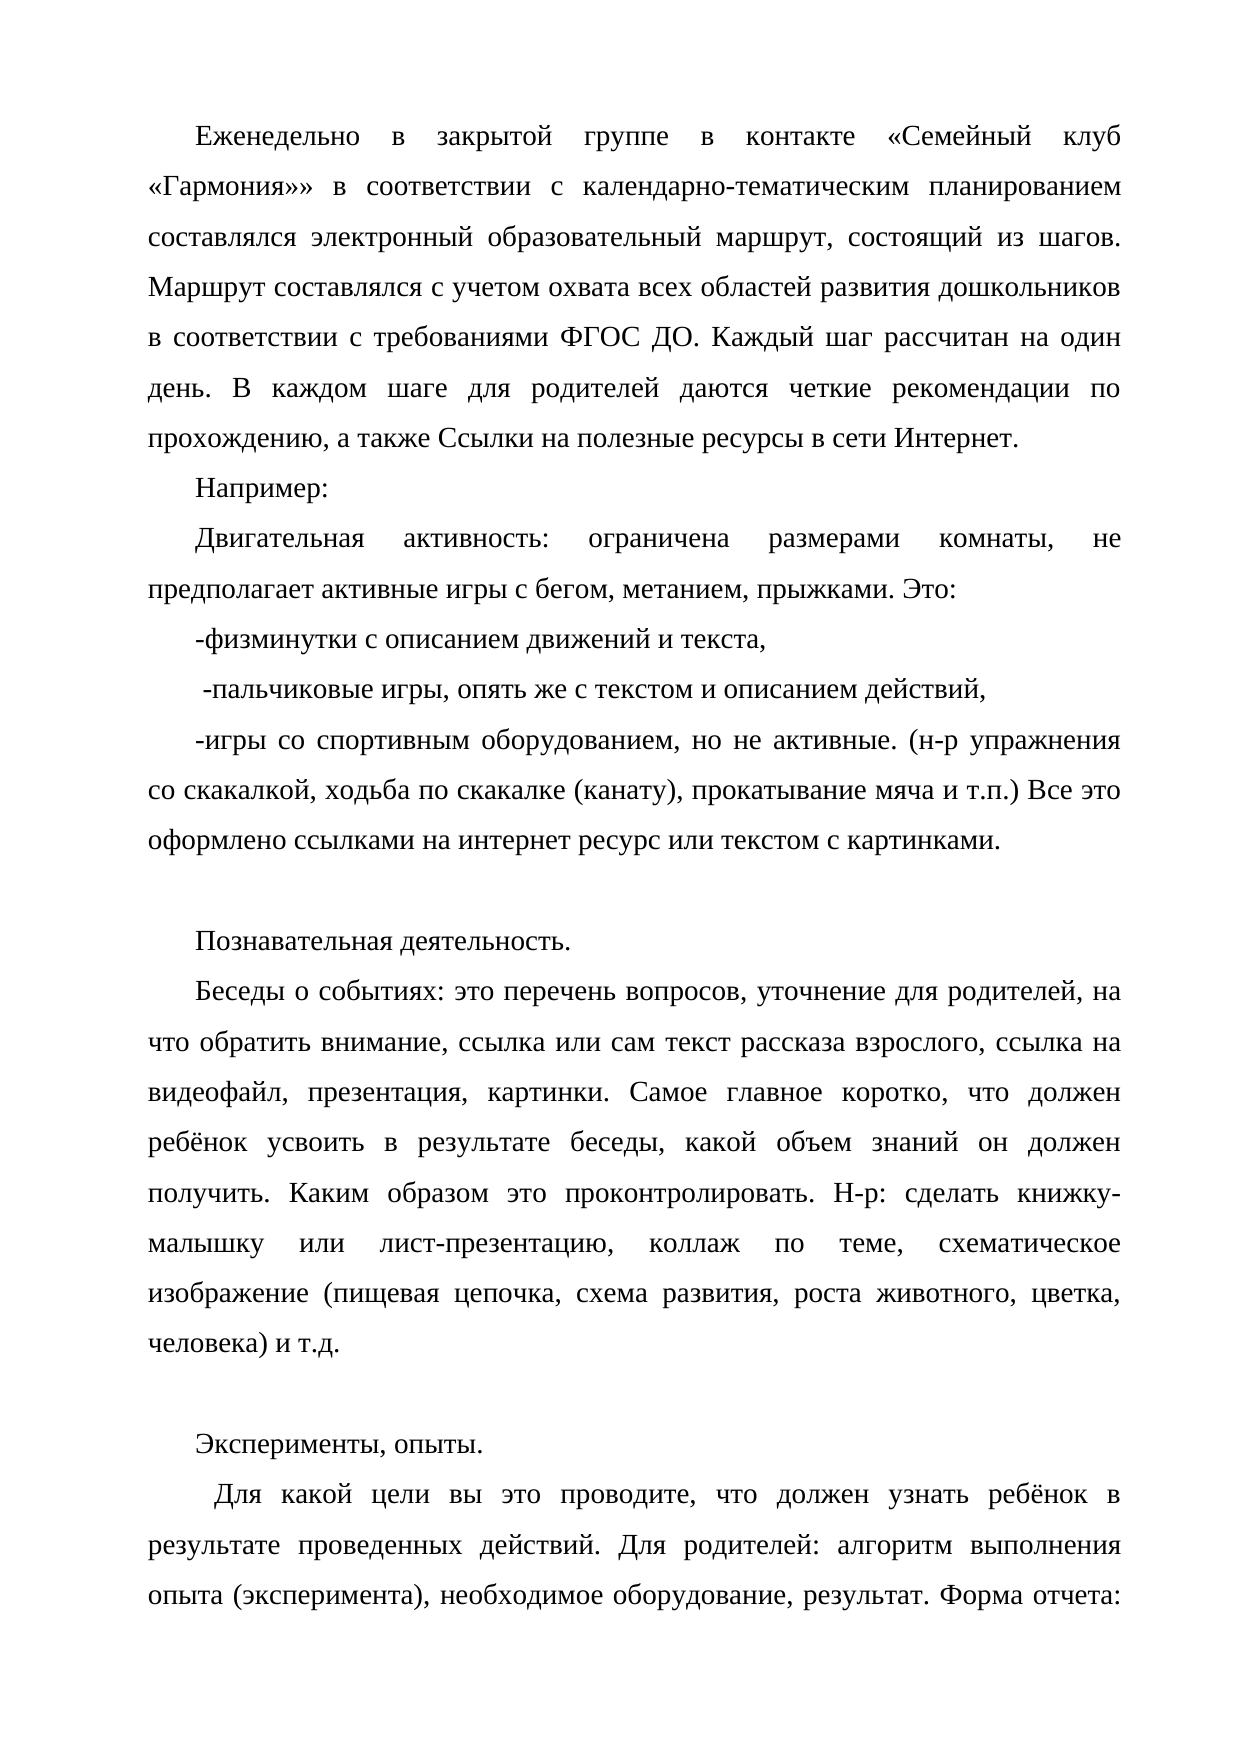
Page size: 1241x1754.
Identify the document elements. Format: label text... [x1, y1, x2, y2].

text -игры со спортивным оборудованием, но не активные. (н-р упражнения со скакалкой, ходьба по скакалке (канату), прокатывание мяча и т.п.) Все это оформлено ссылками на интернет ресурс или текстом с картинками. [148, 722, 1122, 856]
text Познавательная деятельность. [148, 923, 1122, 957]
text -пальчиковые игры, опять же с текстом и описанием действий, [148, 672, 1122, 705]
text Эксперименты, опыты. [148, 1426, 1122, 1460]
text Беседы о событиях: это перечень вопросов, уточнение для родителей, на что обратить внимание, ссылка или сам текст рассказа взрослого, ссылка на видеофайл, презентация, картинки. Самое главное коротко, что должен ребёнок усвоить в результате беседы, какой объем знаний он должен получить. Каким образом это проконтролировать. Н-р: сделать книжку-малышку или лист-презентацию, коллаж по теме, схематическое изображение (пищевая цепочка, схема развития, роста животного, цветка, человека) и т.д. [148, 973, 1122, 1359]
text -физминутки с описанием движений и текста, [148, 621, 1122, 655]
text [148, 1477, 1122, 1611]
text Двигательная активность: ограничена размерами комнаты, не предполагает активные игры с бегом, метанием, прыжками. Это: [148, 521, 1122, 604]
text Еженедельно в закрытой группе в контакте «Семейный клуб «Гармония»» в соответствии с календарно-тематическим планированием составлялся электронный образовательный маршрут, состоящий из шагов. Маршрут составлялся с учетом охвата всех областей развития дошкольников в соответствии с требованиями ФГОС ДО. Каждый шаг рассчитан на один день. В каждом шаге для родителей даются четкие рекомендации по прохождению, а также Ссылки на полезные ресурсы в сети Интернет. [148, 118, 1122, 453]
text Например: [148, 470, 1122, 504]
